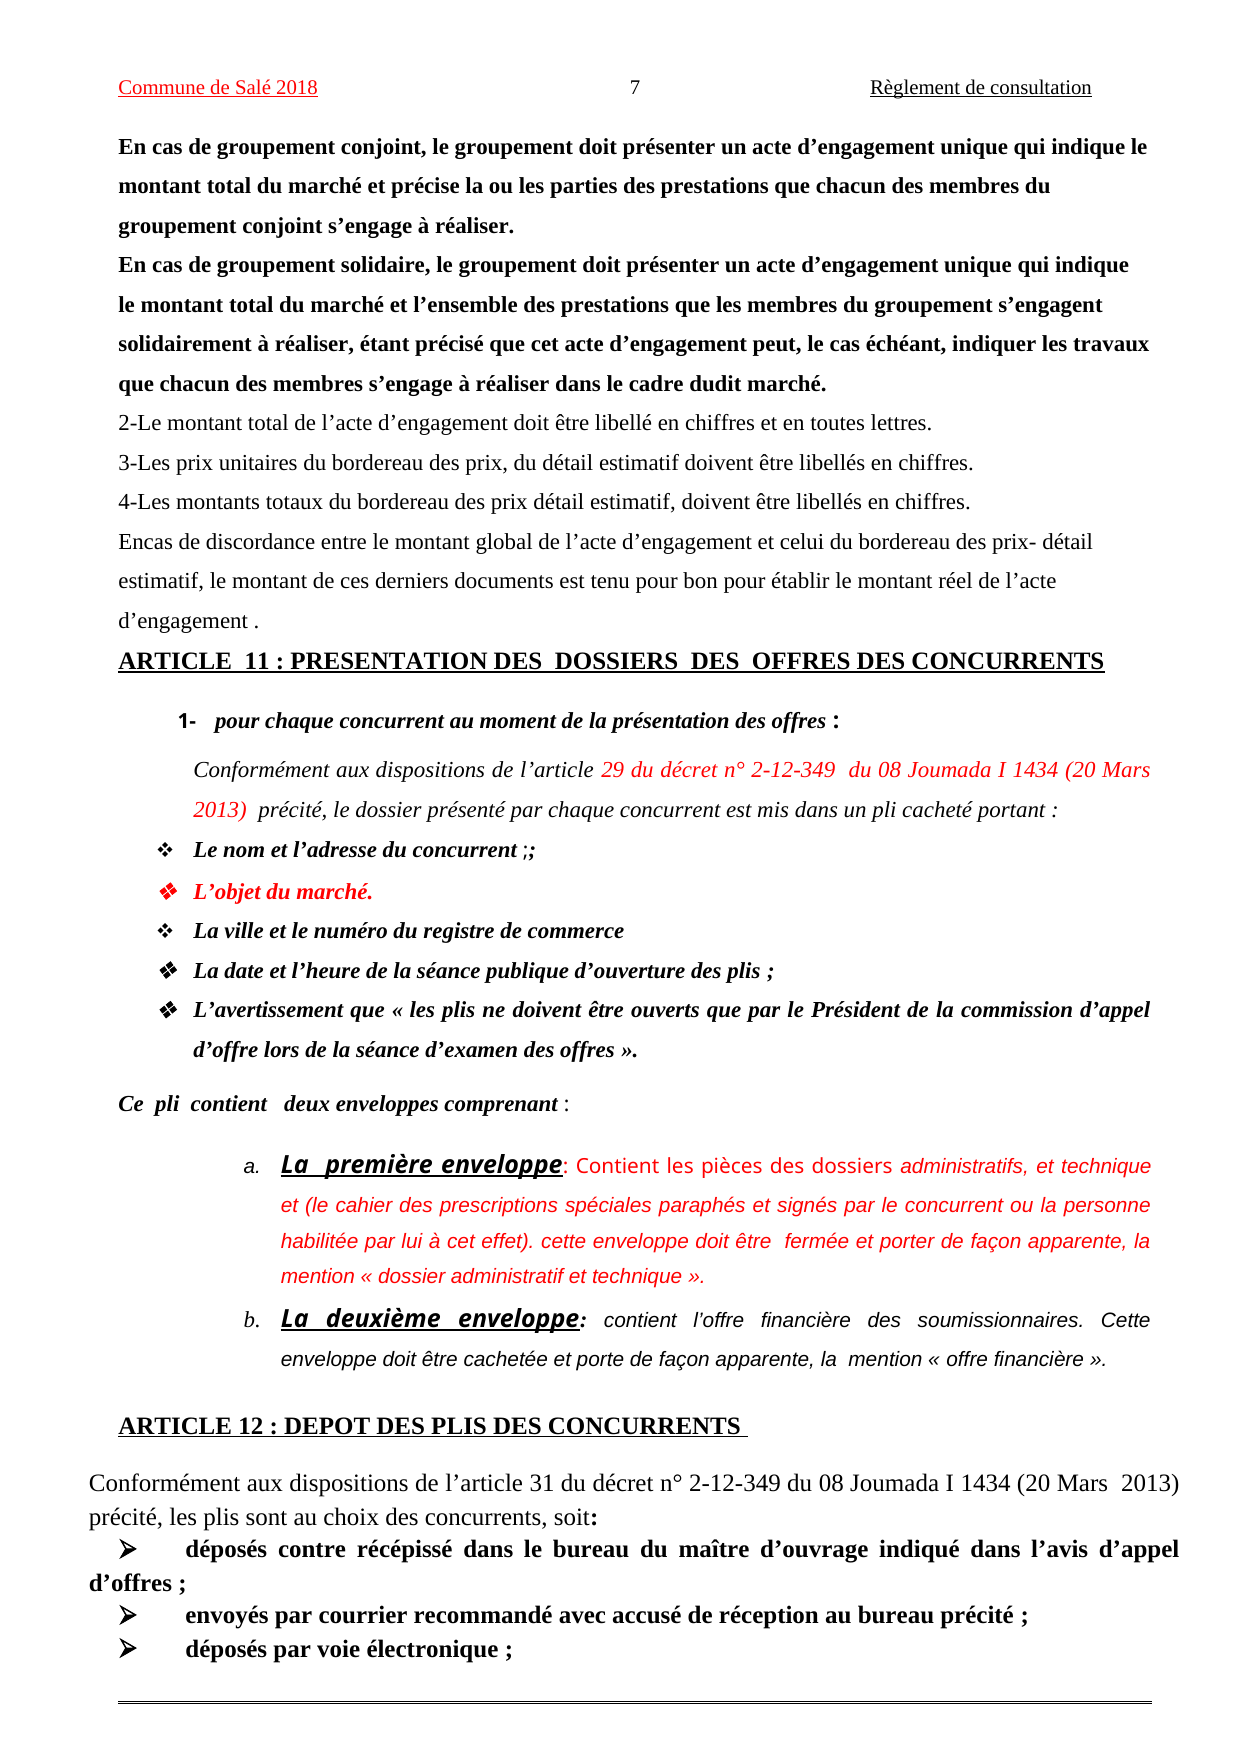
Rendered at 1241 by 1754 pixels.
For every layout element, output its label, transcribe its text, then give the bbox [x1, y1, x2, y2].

list La première enveloppe: Contient les pièces des dossiers administratifs, et technique et (le cahier des prescriptions spéciales paraphés et signés par le concurrent ou la personne habilitée par lui à cet effet). cette enveloppe doit être fermée et porter de façon apparente, la mention « dossier administratif et technique ». [243, 1146, 1152, 1288]
text Ce pli contient deux enveloppes comprenant : [118, 1089, 1152, 1118]
list déposés par voie électronique ; [88, 1634, 1181, 1662]
list pour chaque concurrent au moment de la présentation des offres : [177, 704, 1152, 735]
text ARTICLE 11 : PRESENTATION DES DOSSIERS DES OFFRES DES CONCURRENTS [118, 646, 1235, 675]
list La ville et le numéro du registre de commerce [156, 917, 1152, 944]
text Encas de discordance entre le montant global de l’acte d’engagement et celui du bordereau des prix- détail estimatif, le montant de ces derniers documents est tenu pour bon pour établir le montant réel de l’acte d’engagement . [118, 528, 1152, 633]
text ARTICLE 12 : DEPOT DES PLIS DES CONCURRENTS [118, 1411, 1152, 1440]
text En cas de groupement conjoint, le groupement doit présenter un acte d’engagement unique qui indique le montant total du marché et précise la ou les parties des prestations que chacun des membres du groupement conjoint s’engage à réaliser. [118, 133, 1152, 238]
text En cas de groupement solidaire, le groupement doit présenter un acte d’engagement unique qui indique le montant total du marché et l’ensemble des prestations que les membres du groupement s’engagent solidairement à réaliser, étant précisé que cet acte d’engagement peut, le cas échéant, indiquer les travaux que chacun des membres s’engage à réaliser dans le cadre dudit marché. [118, 251, 1152, 396]
text Conformément aux dispositions de l’article 31 du décret n° 2-12-349 du 08 Joumada I 1434 (20 Mars 2013) précité, les plis sont au choix des concurrents, soit: [89, 1468, 1181, 1530]
list Le nom et l’adresse du concurrent ;; [156, 835, 1152, 864]
text Conformément aux dispositions de l’article 29 du décret n° 2-12-349 du 08 Joumada I 1434 (20 Mars 2013) précité, le dossier présenté par chaque concurrent est mis dans un pli cacheté portant : [193, 756, 1152, 822]
list envoyés par courrier recommandé avec accusé de réception au bureau précité ; [88, 1601, 1181, 1629]
text 4-Les montants totaux du bordereau des prix détail estimatif, doivent être libellés en chiffres. [118, 488, 1152, 514]
list L’objet du marché. [156, 878, 1152, 904]
text 2-Le montant total de l’acte d’engagement doit être libellé en chiffres et en toutes lettres. [118, 409, 1152, 436]
list La date et l’heure de la séance publique d’ouverture des plis ; [156, 957, 1152, 983]
list L’avertissement que « les plis ne doivent être ouverts que par le Président de la commission d’appel d’offre lors de la séance d’examen des offres ». [156, 996, 1152, 1062]
text 3-Les prix unitaires du bordereau des prix, du détail estimatif doivent être libellés en chiffres. [118, 449, 1152, 475]
list déposés contre récépissé dans le bureau du maître d’ouvrage indiqué dans l’avis d’appel d’offres ; [88, 1534, 1181, 1596]
list La deuxième enveloppe: contient l’offre financière des soumissionnaires. Cette enveloppe doit être cachetée et porte de façon apparente, la mention « offre financière ». [243, 1300, 1152, 1370]
